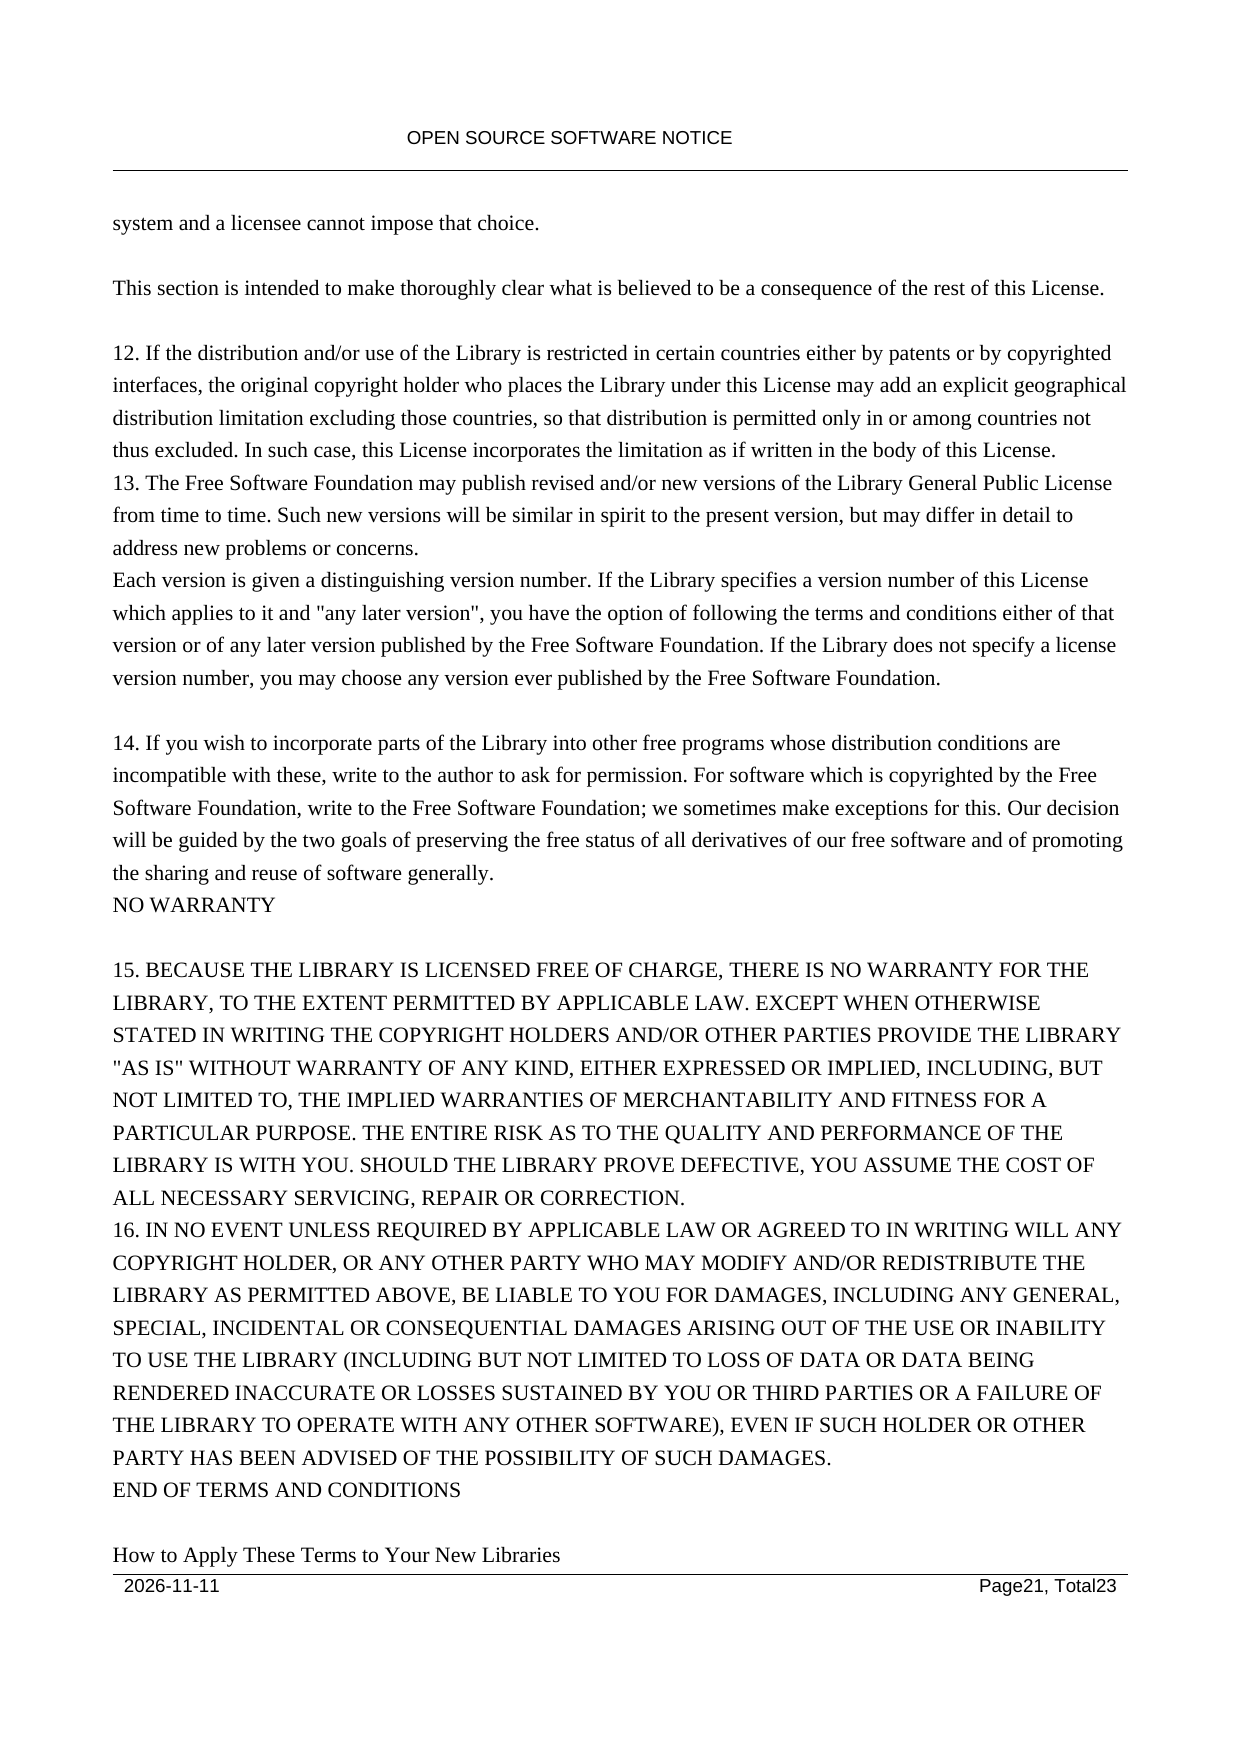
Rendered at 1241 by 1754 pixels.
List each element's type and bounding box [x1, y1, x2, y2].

text [112, 206, 1128, 1571]
